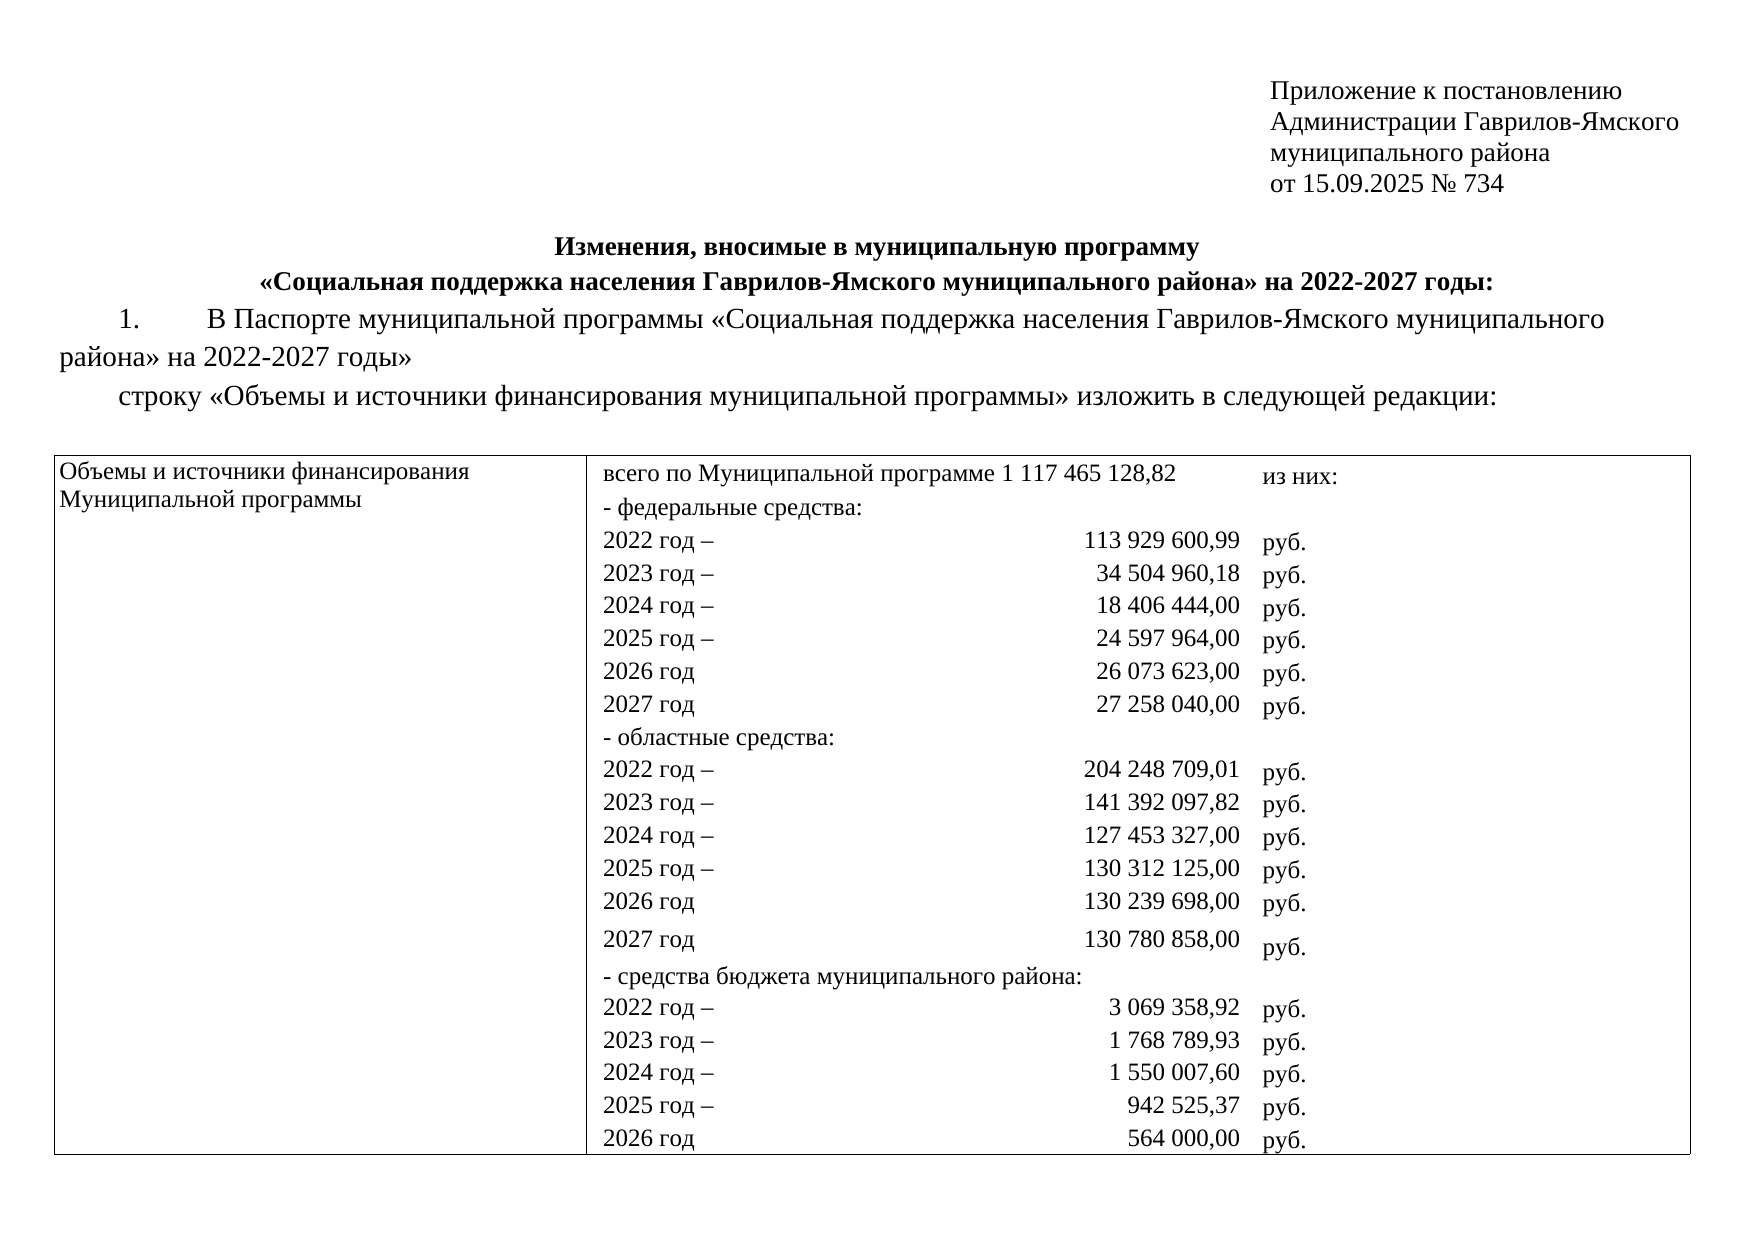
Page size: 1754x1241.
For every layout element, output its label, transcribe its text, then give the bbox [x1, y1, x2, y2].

text от 15.09.2025 № 734 [59, 167, 1695, 198]
list В Паспорте муниципальной программы «Социальная поддержка населения Гаврилов-Ямского муниципального района» на 2022-2027 годы» [59, 301, 1695, 373]
text Изменения, вносимые в муниципальную программу [59, 229, 1695, 261]
text Администрации Гаврилов-Ямского [59, 105, 1695, 136]
list строку «Объемы и источники финансирования муниципальной программы» изложить в следующей редакции: [118, 378, 1695, 412]
text «Социальная поддержка населения Гаврилов-Ямского муниципального района» на 2022-2027 годы: [59, 265, 1695, 296]
text муниципального района [59, 136, 1695, 167]
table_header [55, 456, 586, 1154]
text Приложение к постановлению [59, 74, 1695, 105]
table_header [587, 456, 1690, 1154]
